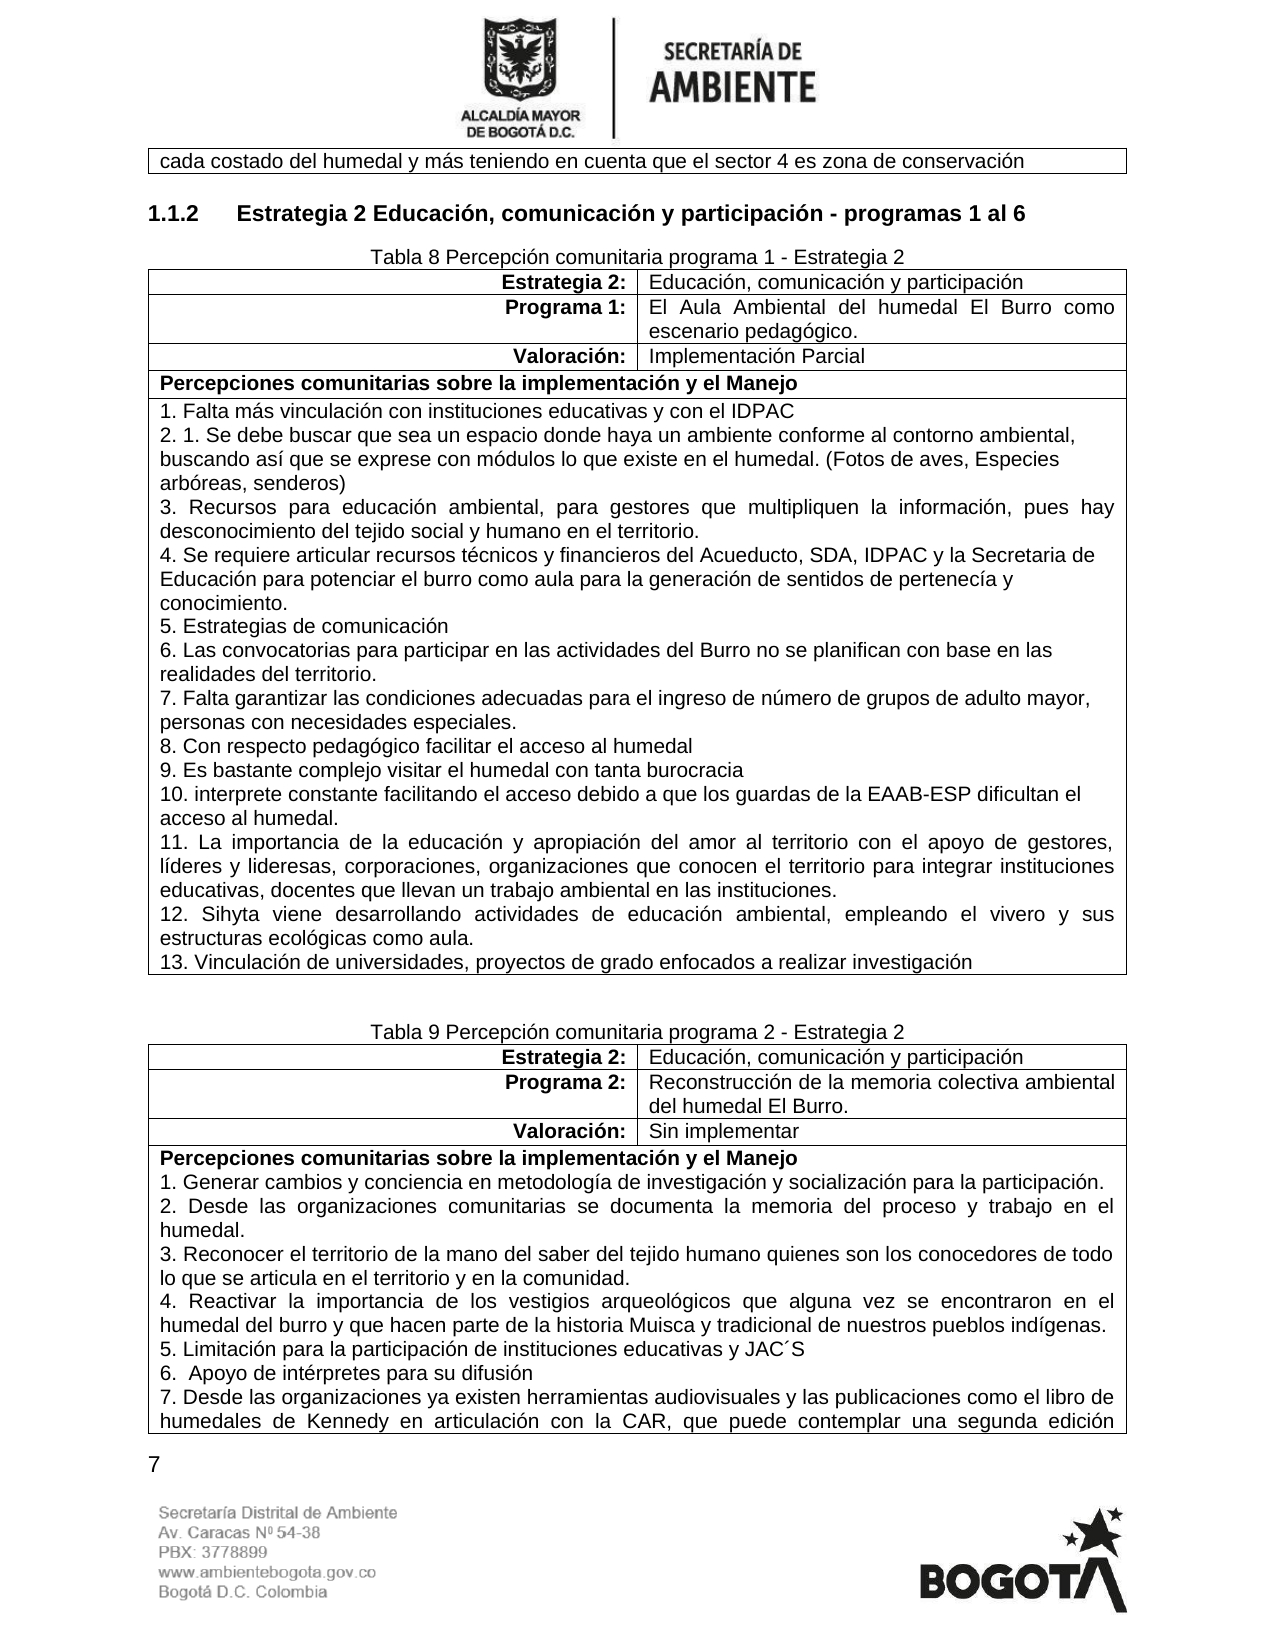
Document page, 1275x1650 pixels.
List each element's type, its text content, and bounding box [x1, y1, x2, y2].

table_header Educación, comunicación y participación [638, 1045, 1126, 1069]
table_cell El Aula Ambiental del humedal El Burro como escenario pedagógico. [638, 295, 1126, 343]
subtitle Estrategia 2 Educación, comunicación y participación - programas 1 al 6 [148, 200, 1127, 226]
text Tabla 8 Percepción comunitaria programa 1 - Estrategia 2 [148, 245, 1127, 269]
table_cell Implementación Parcial [638, 344, 1126, 370]
table_cell Programa 2: [149, 1070, 637, 1118]
table_header Estrategia 2: [149, 1045, 637, 1069]
table_header Educación, comunicación y participación [638, 270, 1126, 294]
picture [910, 1498, 1128, 1622]
table_cell Valoración: [149, 1119, 637, 1144]
table_cell Reconstrucción de la memoria colectiva ambiental del humedal El Burro. [638, 1070, 1126, 1118]
table_cell Valoración: [149, 344, 637, 370]
table_cell 1. Falta más vinculación con instituciones educativas y con el IDPAC 2. 1. Se debe buscar que sea un espacio donde haya un ambiente conforme al contorno ambiental, buscando así que se exprese con módulos lo que existe en el humedal. (Fotos de aves, Especies arbóreas, senderos) 3. Recursos para educación ambiental, para gestores que multipliquen la información, pues hay desconocimiento del tejido social y humano en el territorio. 4. Se requiere articular recursos técnicos y financieros del Acueducto, SDA, IDPAC y la Secretaria de Educación para potenciar el burro como aula para la generación de sentidos de pertenecía y conocimiento. 5. Estrategias de comunicación 6. Las convocatorias para participar en las actividades del Burro no se planifican con base en las realidades del territorio. 7. Falta garantizar las condiciones adecuadas para el ingreso de número de grupos de adulto mayor, personas con necesidades especiales. 8. Con respecto pedagógico facilitar el acceso al humedal 9. Es bastante complejo visitar el humedal con tanta burocracia 10. interprete constante facilitando el acceso debido a que los guardas de la EAAB-ESP dificultan el acceso al humedal. 11. La importancia de la educación y apropiación del amor al territorio con el apoyo de gestores, líderes y lideresas, corporaciones, organizaciones que conocen el territorio para integrar instituciones educativas, docentes que llevan un trabajo ambiental en las instituciones. 12. Sihyta viene desarrollando actividades de educación ambiental, empleando el vivero y sus estructuras ecológicas como aula. 13. Vinculación de universidades, proyectos de grado enfocados a realizar investigación [149, 399, 1126, 974]
table_cell Programa 1: [149, 295, 637, 343]
picture [422, 9, 854, 148]
text Tabla 9 Percepción comunitaria programa 2 - Estrategia 2 [148, 1020, 1127, 1044]
table_cell Sin implementar [638, 1119, 1126, 1144]
table_cell Percepciones comunitarias sobre la implementación y el Manejo [149, 371, 1126, 398]
picture [147, 1498, 418, 1611]
table_header Estrategia 2: [149, 270, 637, 294]
